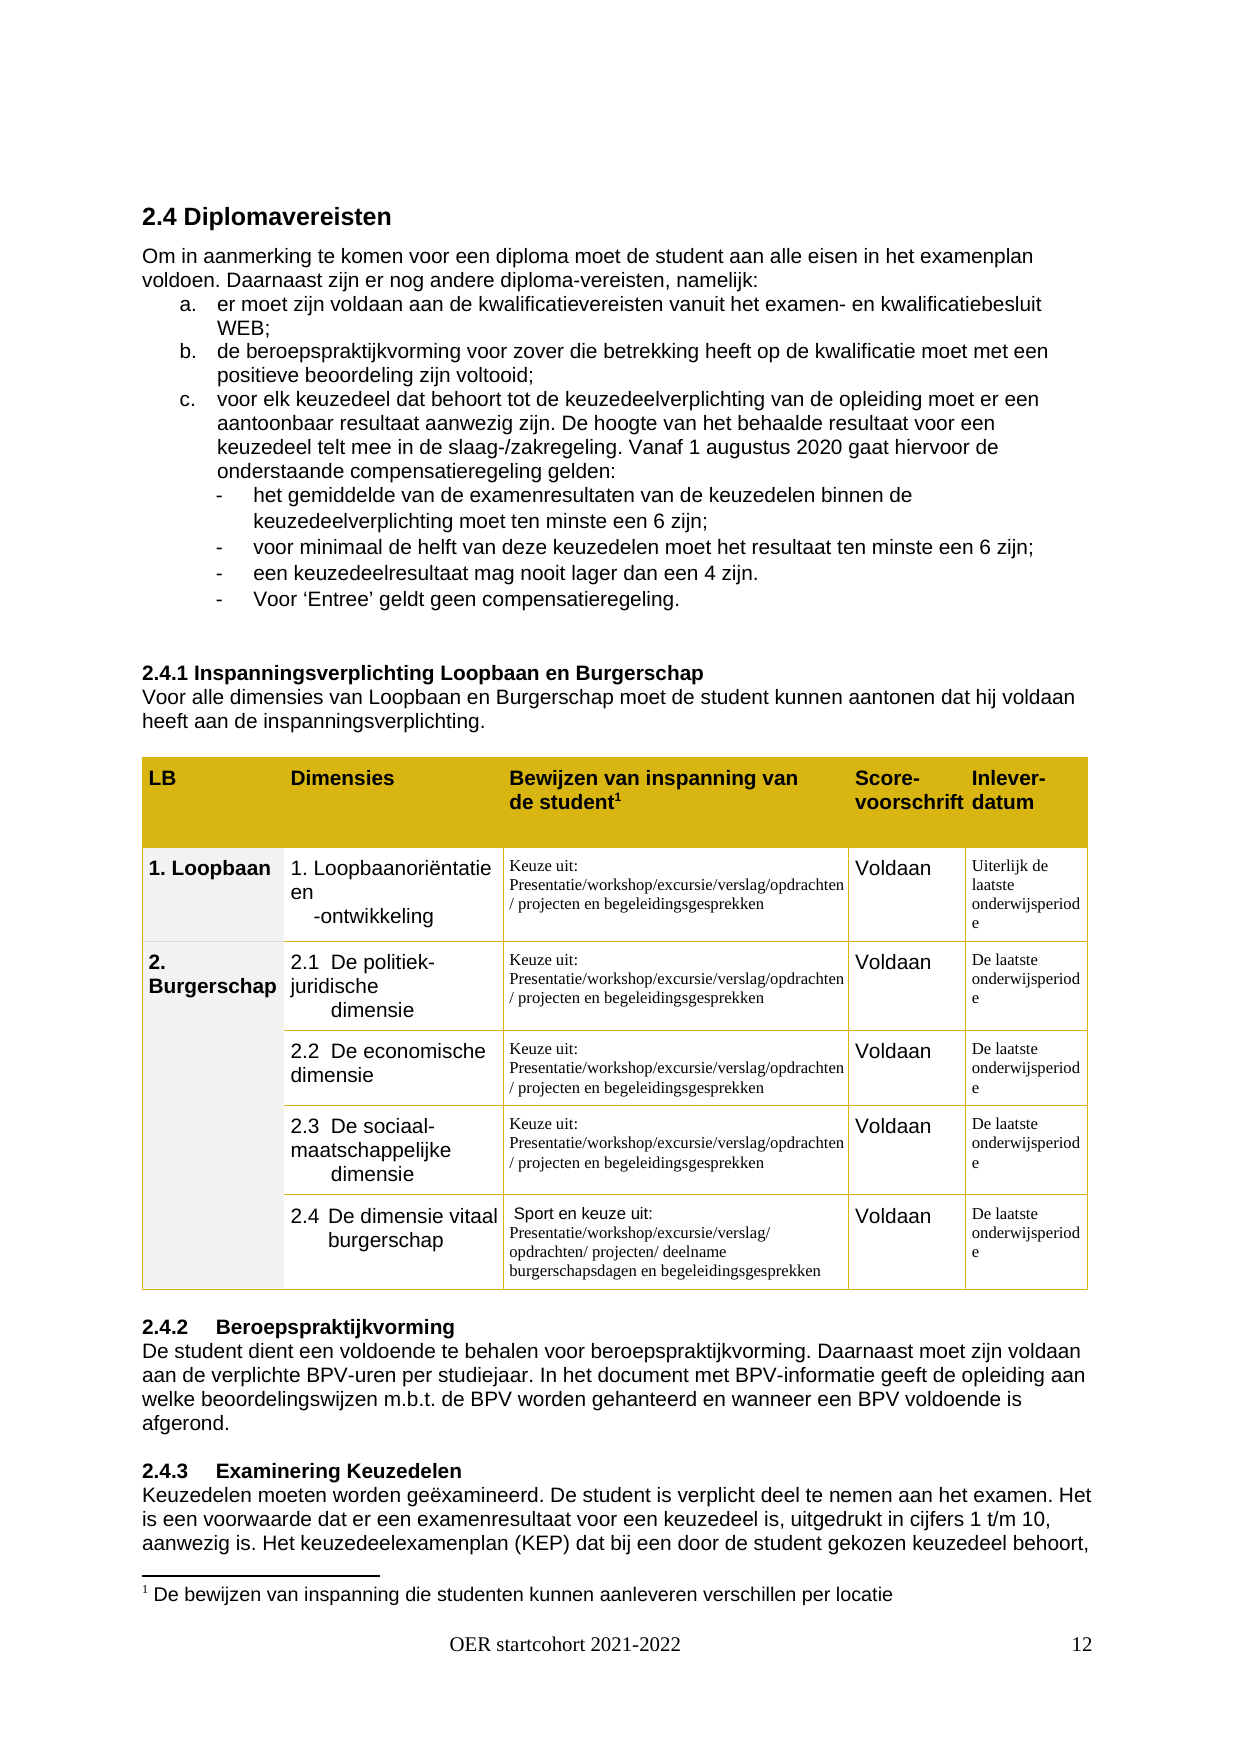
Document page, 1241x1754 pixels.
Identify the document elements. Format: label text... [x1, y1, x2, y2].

table_header Dimensies [285, 758, 503, 846]
list voor elk keuzedeel dat behoort tot de keuzedeelverplichting van de opleiding moet er een aantoonbaar resultaat aanwezig zijn. De hoogte van het behaalde resultaat voor een keuzedeel telt mee in de slaag-/zakregeling. Vanaf 1 augustus 2020 gaat hiervoor de onderstaande compensatieregeling gelden: [179, 387, 1092, 483]
table_cell Keuze uit: Presentatie/workshop/excursie/verslag/opdrachten/ projecten en begeleidingsgesprekken [504, 1106, 848, 1194]
table_cell Voldaan [849, 848, 965, 941]
text Om in aanmerking te komen voor een diploma moet de student aan alle eisen in het examenplan voldoen. Daarnaast zijn er nog andere diploma-vereisten, namelijk: [142, 243, 1092, 291]
subtitle 2.4.3 Examinering Keuzedelen [142, 1459, 1092, 1483]
table_cell 2.1 De politiek-juridische dimensie [284, 942, 503, 1030]
list voor minimaal de helft van deze keuzedelen moet het resultaat ten minste een 6 zijn; [216, 535, 1092, 559]
table_cell 1. Loopbaan [143, 848, 284, 941]
table_cell 2.3 De sociaal-maatschappelijke dimensie [284, 1106, 503, 1194]
table_header Bewijzen van inspanning van de student [504, 758, 848, 846]
table_cell De laatste onderwijsperiode [966, 942, 1087, 1030]
table_cell 2.2 De economische dimensie [284, 1031, 503, 1105]
table_cell De dimensie vitaal burgerschap [284, 1195, 503, 1288]
table_cell Uiterlijk de laatste onderwijsperiode [966, 848, 1087, 941]
subtitle 2.4.2 Beroepspraktijkvorming [142, 1314, 1092, 1338]
table_cell Sport en keuze uit: Presentatie/workshop/excursie/verslag/opdrachten/ projecten/ deelname burgerschapsdagen en begeleidingsgesprekken [504, 1195, 848, 1288]
table_cell 2. Burgerschap [143, 942, 284, 1288]
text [142, 1483, 1092, 1555]
list Voor ‘Entree’ geldt geen compensatieregeling. [216, 586, 1092, 610]
table_cell De laatste onderwijsperiode [966, 1195, 1087, 1288]
table_cell De laatste onderwijsperiode [966, 1106, 1087, 1194]
list de beroepspraktijkvorming voor zover die betrekking heeft op de kwalificatie moet met een positieve beoordeling zijn voltooid; [179, 339, 1092, 387]
list een keuzedeelresultaat mag nooit lager dan een 4 zijn. [216, 561, 1092, 584]
text De student dient een voldoende te behalen voor beroepspraktijkvorming. Daarnaast moet zijn voldaan aan de verplichte BPV-uren per studiejaar. In het document met BPV-informatie geeft de opleiding aan welke beoordelingswijzen m.b.t. de BPV worden gehanteerd en wanneer een BPV voldoende is afgerond. [142, 1338, 1092, 1434]
table_header Inlever- datum [966, 758, 1087, 846]
list het gemiddelde van de examenresultaten van de keuzedelen binnen de keuzedeelverplichting moet ten minste een 6 zijn; [216, 483, 1092, 533]
subtitle 2.4.1 Inspanningsverplichting Loopbaan en Burgerschap [142, 661, 1092, 685]
subtitle 2.4 Diplomavereisten [142, 202, 1092, 231]
table_cell Keuze uit: Presentatie/workshop/excursie/verslag/opdrachten/ projecten en begeleidingsgesprekken [504, 848, 848, 941]
table_cell 1. Loopbaanoriëntatie en -ontwikkeling [284, 848, 503, 941]
table_cell Keuze uit: Presentatie/workshop/excursie/verslag/opdrachten/ projecten en begeleidingsgesprekken [504, 942, 848, 1030]
table_cell Voldaan [849, 1195, 965, 1288]
table_cell De laatste onderwijsperiode [966, 1031, 1087, 1105]
table_header LB [143, 758, 284, 846]
table_cell Voldaan [849, 1031, 965, 1105]
table_header Score-voorschrift [849, 758, 965, 846]
table_cell Voldaan [849, 1106, 965, 1194]
table_cell Keuze uit: Presentatie/workshop/excursie/verslag/opdrachten/ projecten en begeleidingsgesprekken [504, 1031, 848, 1105]
table_cell Voldaan [849, 942, 965, 1030]
text Voor alle dimensies van Loopbaan en Burgerschap moet de student kunnen aantonen dat hij voldaan heeft aan de inspanningsverplichting. [142, 685, 1092, 733]
list er moet zijn voldaan aan de kwalificatievereisten vanuit het examen- en kwalificatiebesluit WEB; [179, 291, 1092, 339]
